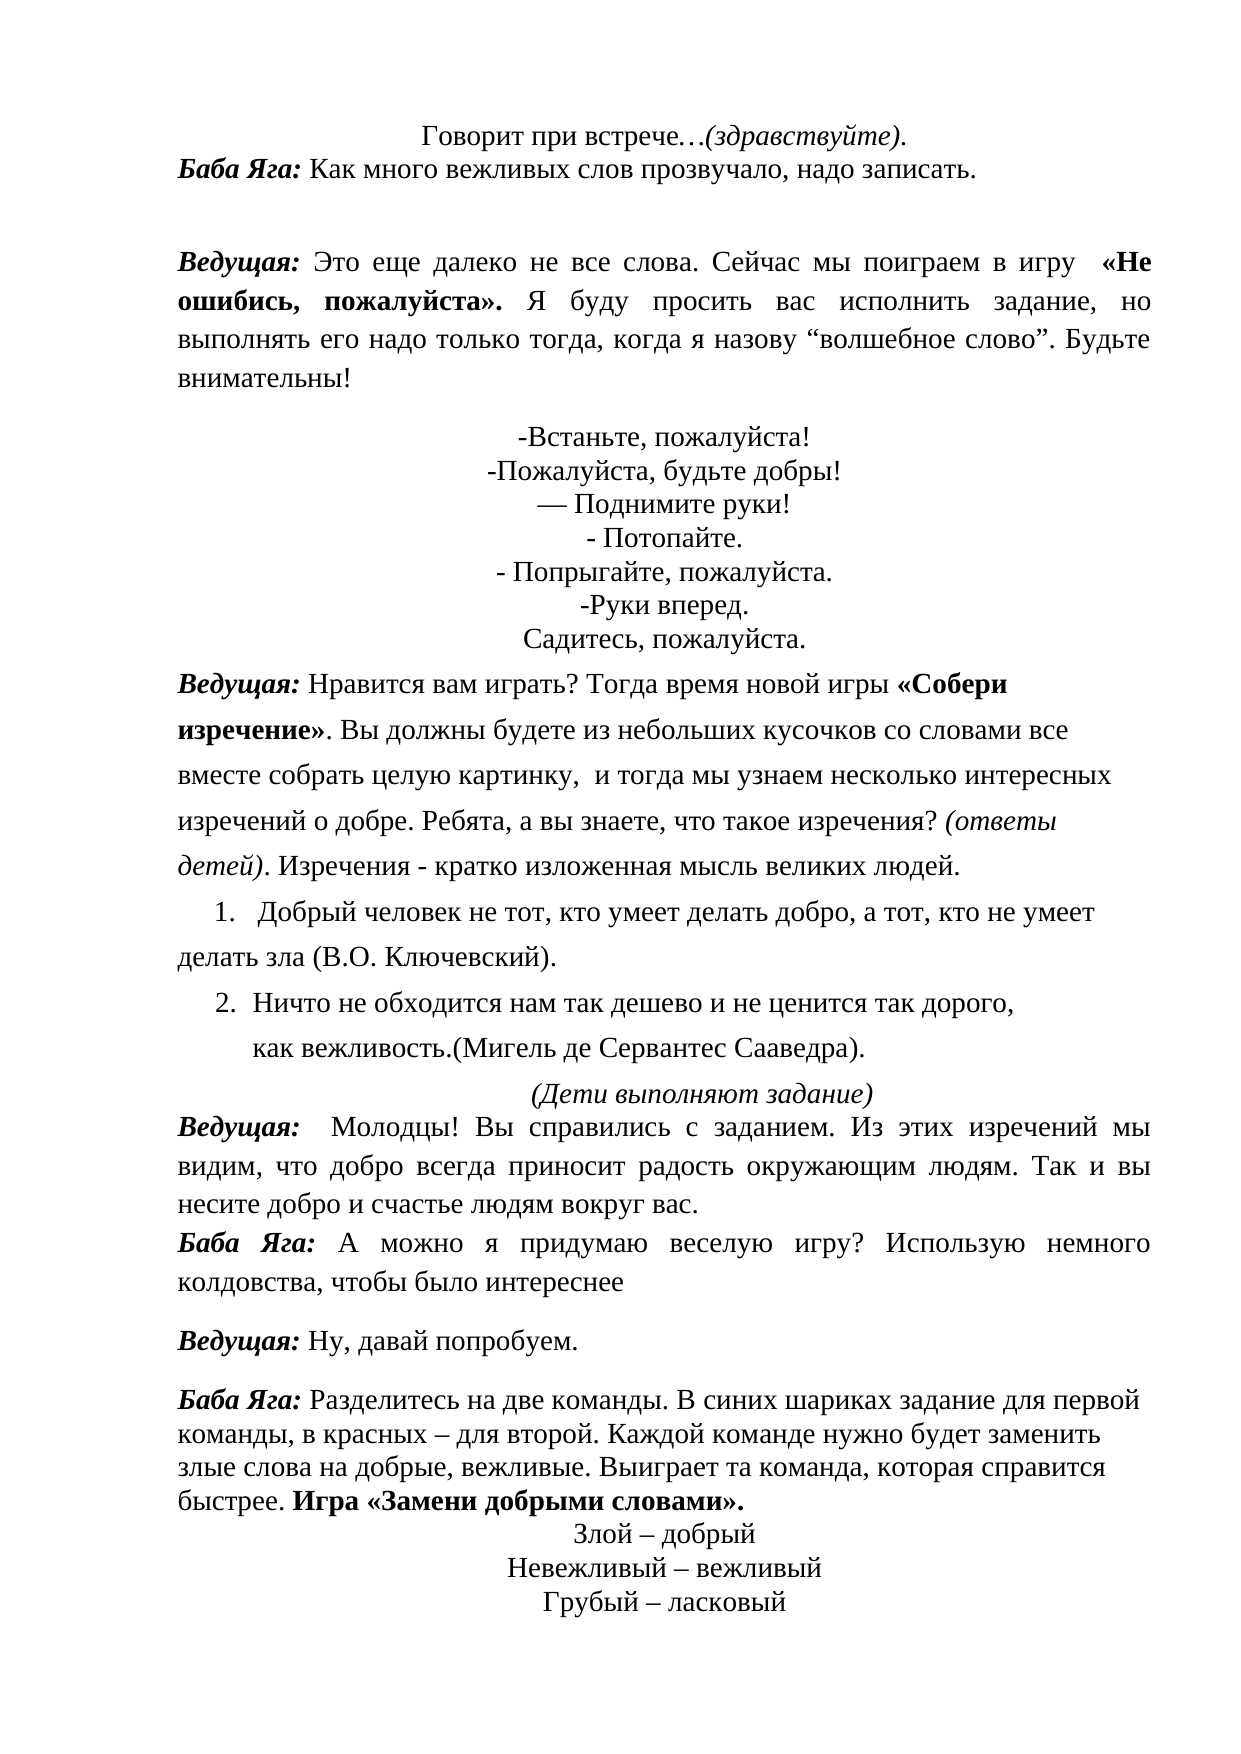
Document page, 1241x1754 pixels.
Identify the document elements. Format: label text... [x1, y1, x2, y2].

list (Дети выполняют задание) [252, 1064, 1152, 1109]
text Злой – добрый [177, 1517, 1152, 1550]
text Говорит при встрече…(здравствуйте). [177, 118, 1152, 152]
text 1. Добрый человек не тот, кто умеет делать добро, а тот, кто не умеет делать зла (В.О. Ключевский). [177, 882, 1152, 973]
text — Поднимите руки! - Потопайте. - Попрыгайте, пожалуйста. -Руки вперед. Садитесь, пожалуйста. [177, 487, 1152, 654]
text Ведущая: Это еще далеко не все слова. Сейчас мы поиграем в игру «Не ошибись, пожалуйста». Я буду просить вас исполнить задание, но выполнять его надо только тогда, когда я назову “волшебное слово”. Будьте внимательны! [177, 244, 1152, 394]
text Ведущая: Нравится вам играть? Тогда время новой игры «Собери изречение». Вы должны будете из небольших кусочков со словами все вместе собрать целую картинку, и тогда мы узнаем несколько интересных изречений о добре. Ребята, а вы знаете, что такое изречения? (ответы детей). Изречения - кратко изложенная мысль великих людей. [177, 654, 1152, 882]
text Невежливый – вежливый [177, 1550, 1152, 1584]
text Грубый – ласковый [177, 1584, 1152, 1617]
text Баба Яга: Как много вежливых слов прозвучало, надо записать. [177, 152, 1152, 185]
text Ведущая: Ну, давай попробуем. [177, 1323, 1152, 1357]
text -Встаньте, пожалуйста! [177, 419, 1152, 453]
text Баба Яга: А можно я придумаю веселую игру? Использую немного колдовства, чтобы было интереснее [177, 1225, 1152, 1297]
list Ничто не обходится нам так дешево и не ценится так дорого, как вежливость.(Мигель де Сервантес Сааведра). [215, 973, 1152, 1064]
text Баба Яга: Разделитесь на две команды. В синих шариках задание для первой команды, в красных – для второй. Каждой команде нужно будет заменить злые слова на добрые, вежливые. Выиграет та команда, которая справится быстрее. Игра «Замени добрыми словами». [177, 1382, 1152, 1517]
text Ведущая: Молодцы! Вы справились с заданием. Из этих изречений мы видим, что добро всегда приносит радость окружающим людям. Так и вы несите добро и счастье людям вокруг вас. [177, 1109, 1152, 1220]
text -Пожалуйста, будьте добры! [177, 453, 1152, 487]
